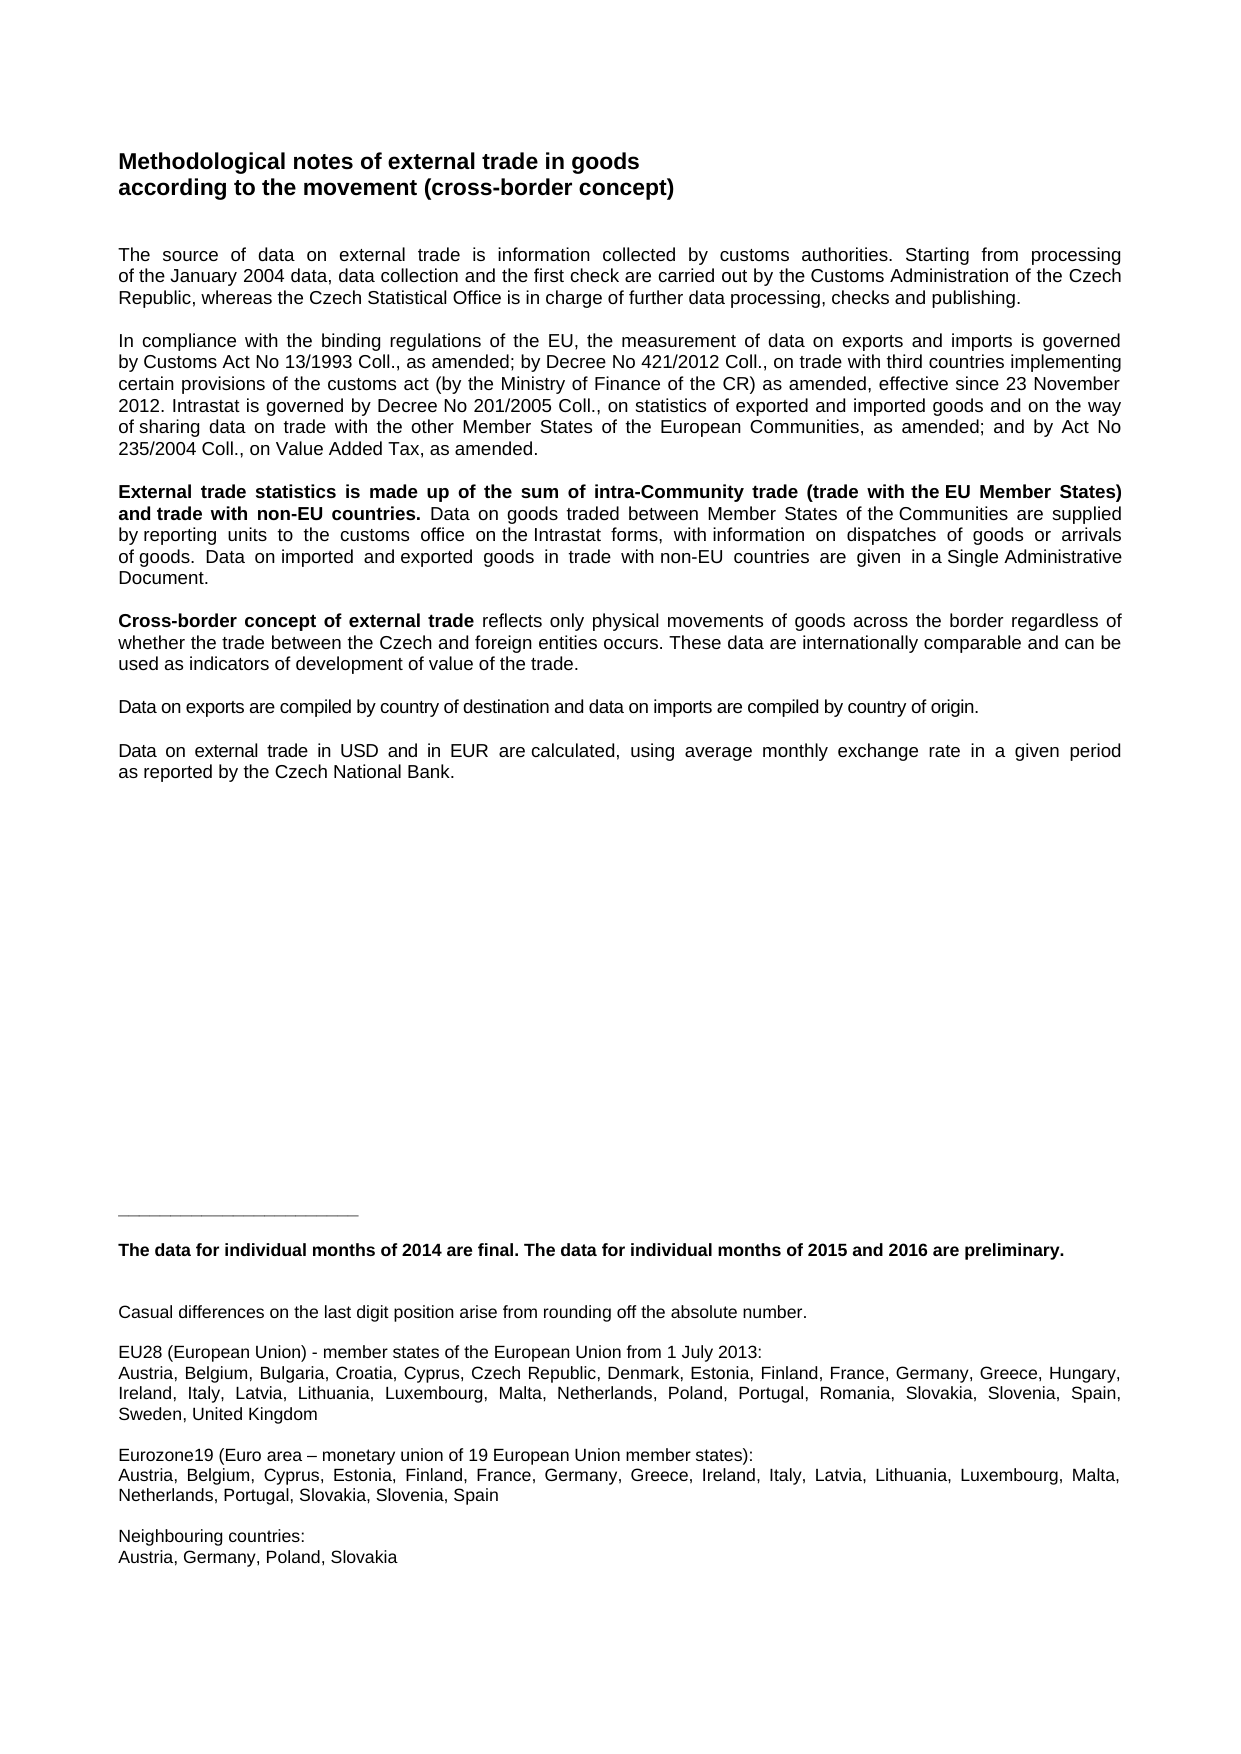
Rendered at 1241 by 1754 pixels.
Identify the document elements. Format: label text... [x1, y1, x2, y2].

text Eurozone19 (Euro area – monetary union of 19 European Union member states): [118, 1444, 1122, 1465]
text Casual differences on the last digit position arise from rounding off the absolute number. [118, 1301, 1122, 1322]
text Data on exports are compiled by country of destination and data on imports are compiled by country of origin. [118, 696, 1122, 718]
text Cross-border concept of external trade reflects only physical movements of goods across the border regardless of whether the trade between the Czech and foreign entities occurs. These data are internationally comparable and can be used as indicators of development of value of the trade. [118, 610, 1122, 675]
text External trade statistics is made up of the sum of intra-Community trade (trade with the EU Member States) and trade with non-EU countries. Data on goods traded between Member States of the Communities are supplied by reporting units to the customs office on the Intrastat forms, with information on dispatches of goods or arrivals of goods. Data on imported and exported goods in trade with non-EU countries are given in a Single Administrative Document. [118, 481, 1122, 588]
text EU28 (European Union) - member states of the European Union from 1 July 2013: [118, 1342, 1122, 1363]
text Austria, Belgium, Bulgaria, Croatia, Cyprus, Czech Republic, Denmark, Estonia, Finland, France, Germany, Greece, Hungary, Ireland, Italy, Latvia, Lithuania, Luxembourg, Malta, Netherlands, Poland, Portugal, Romania, Slovakia, Slovenia, Spain, Sweden, United Kingdom [118, 1363, 1122, 1424]
text Neighbouring countries: [118, 1526, 1122, 1546]
text The data for individual months of 2014 are final. The data for individual months of 2015 and 2016 are preliminary. [118, 1240, 1122, 1261]
text Austria, Germany, Poland, Slovakia [118, 1546, 1122, 1567]
subtitle according to the movement (cross-border concept) [118, 174, 1122, 200]
subtitle Methodological notes of external trade in goods [118, 148, 1122, 174]
text _______________________ [118, 1197, 1122, 1219]
text The source of data on external trade is information collected by customs authorities. Starting from processing of the January 2004 data, data collection and the first check are carried out by the Customs Administration of the Czech Republic, whereas the Czech Statistical Office is in charge of further data processing, checks and publishing. [118, 243, 1122, 308]
text In compliance with the binding regulations of the EU, the measurement of data on exports and imports is governed by Customs Act No 13/1993 Coll., as amended; by Decree No 421/2012 Coll., on trade with third countries implementing certain provisions of the customs act (by the Ministry of Finance of the CR) as amended, effective since 23 November 2012. Intrastat is governed by Decree No 201/2005 Coll., on statistics of exported and imported goods and on the way of sharing data on trade with the other Member States of the European Communities, as amended; and by Act No 235/2004 Coll., on Value Added Tax, as amended. [118, 330, 1122, 459]
text Austria, Belgium, Cyprus, Estonia, Finland, France, Germany, Greece, Ireland, Italy, Latvia, Lithuania, Luxembourg, Malta, Netherlands, Portugal, Slovakia, Slovenia, Spain [118, 1465, 1122, 1506]
text Data on external trade in USD and in EUR are calculated, using average monthly exchange rate in a given period as reported by the Czech National Bank. [118, 739, 1122, 783]
